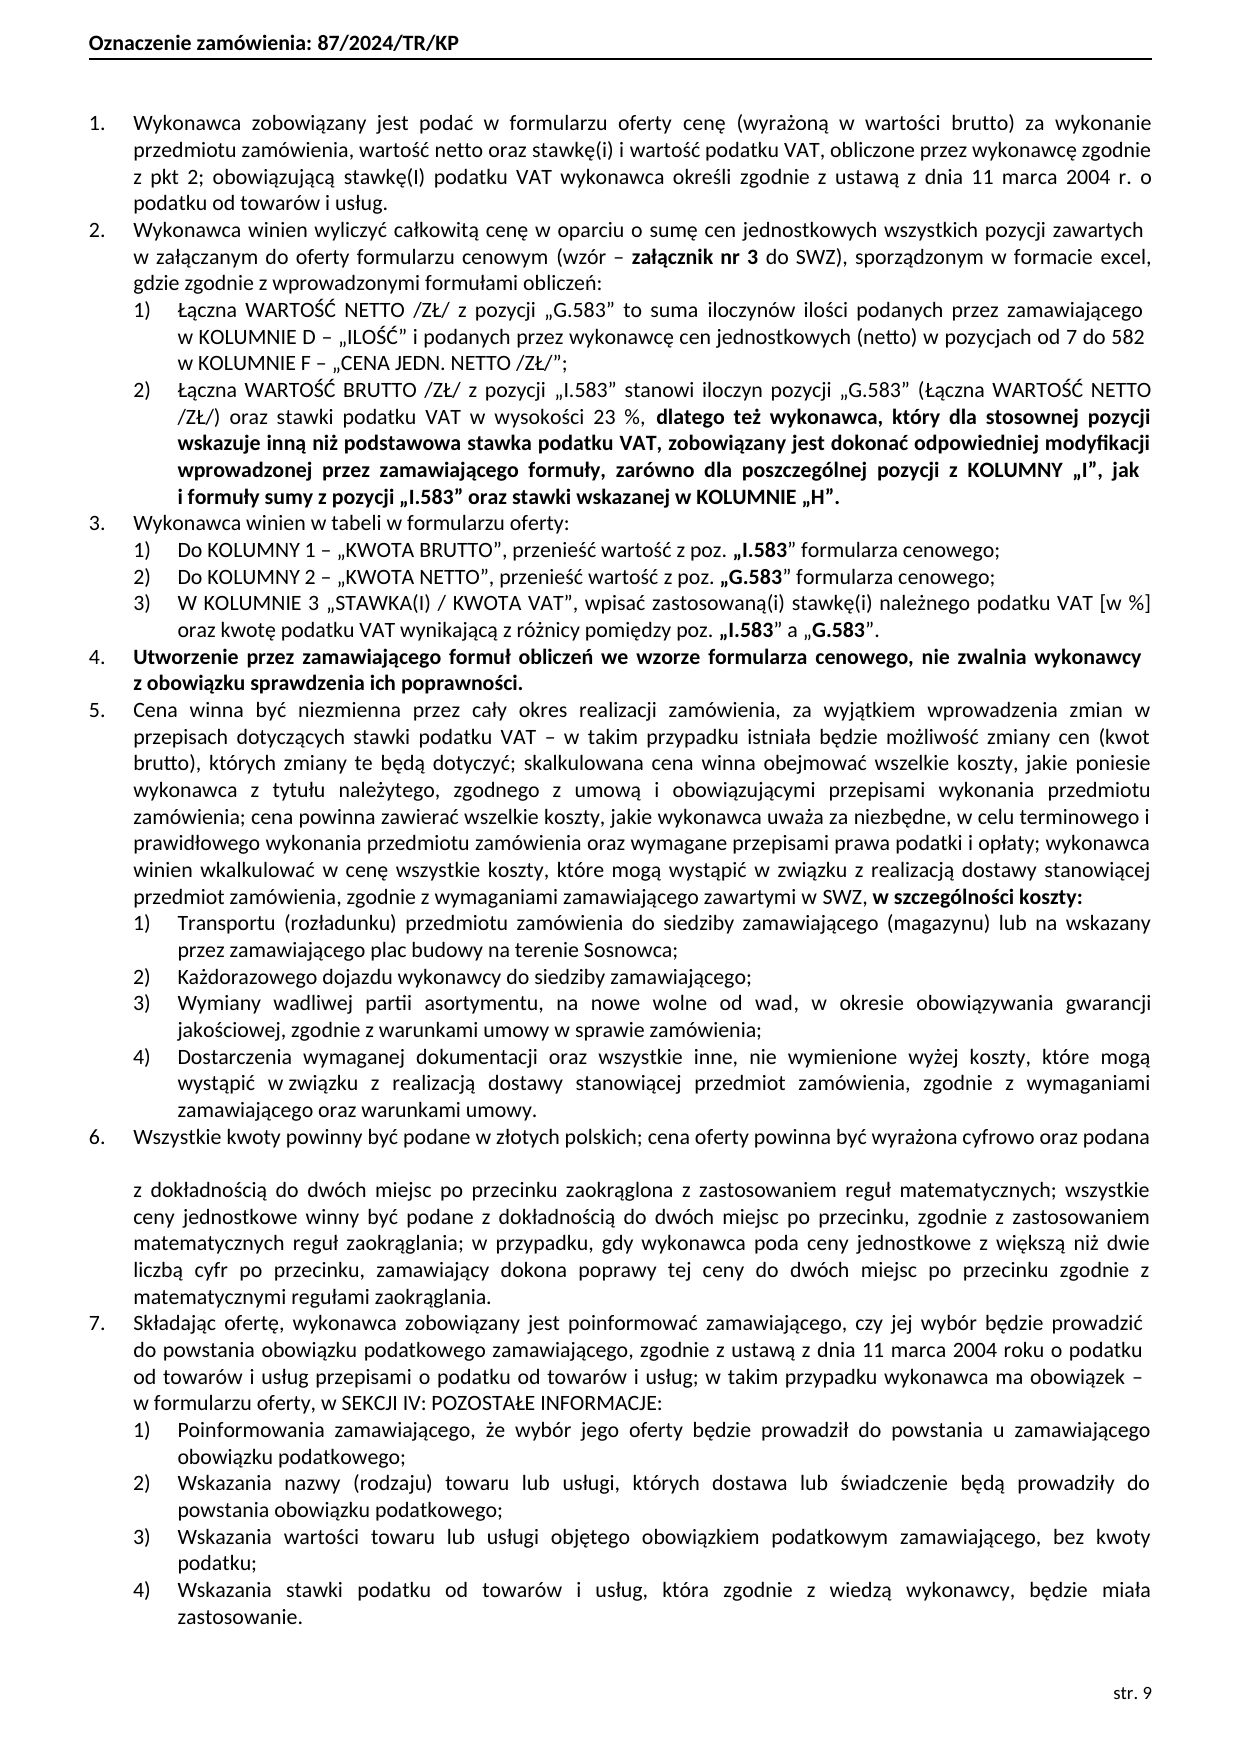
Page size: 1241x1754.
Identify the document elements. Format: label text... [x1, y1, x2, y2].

list Składając ofertę, wykonawca zobowiązany jest poinformować zamawiającego, czy jej wybór będzie prowadzić do powstania obowiązku podatkowego zamawiającego, zgodnie z ustawą z dnia 11 marca 2004 roku o podatku od towarów i usług przepisami o podatku od towarów i usług; w takim przypadku wykonawca ma obowiązek – w formularzu oferty, w SEKCJI IV: POZOSTAŁE INFORMACJE: [89, 1309, 1152, 1416]
list Cena winna być niezmienna przez cały okres realizacji zamówienia, za wyjątkiem wprowadzenia zmian w przepisach dotyczących stawki podatku VAT – w takim przypadku istniała będzie możliwość zmiany cen (kwot brutto), których zmiany te będą dotyczyć; skalkulowana cena winna obejmować wszelkie koszty, jakie poniesie wykonawca z tytułu należytego, zgodnego z umową i obowiązującymi przepisami wykonania przedmiotu zamówienia; cena powinna zawierać wszelkie koszty, jakie wykonawca uważa za niezbędne, w celu terminowego i prawidłowego wykonania przedmiotu zamówienia oraz wymagane przepisami prawa podatki i opłaty; wykonawca winien wkalkulować w cenę wszystkie koszty, które mogą wystąpić w związku z realizacją dostawy stanowiącej przedmiot zamówienia, zgodnie z wymaganiami zamawiającego zawartymi w SWZ, w szczególności koszty: [89, 696, 1152, 909]
list Wskazania wartości towaru lub usługi objętego obowiązkiem podatkowym zamawiającego, bez kwoty podatku; [133, 1523, 1152, 1576]
list Wskazania nazwy (rodzaju) towaru lub usługi, których dostawa lub świadczenie będą prowadziły do powstania obowiązku podatkowego; [133, 1469, 1152, 1523]
list Wykonawca zobowiązany jest podać w formularzu oferty cenę (wyrażoną w wartości brutto) za wykonanie przedmiotu zamówienia, wartość netto oraz stawkę(i) i wartość podatku VAT, obliczone przez wykonawcę zgodnie z pkt 2; obowiązującą stawkę(I) podatku VAT wykonawca określi zgodnie z ustawą z dnia 11 marca 2004 r. o podatku od towarów i usług. [89, 109, 1152, 216]
list Każdorazowego dojazdu wykonawcy do siedziby zamawiającego; [133, 963, 1152, 989]
list Łączna WARTOŚĆ NETTO /ZŁ/ z pozycji „G.583” to suma iloczynów ilości podanych przez zamawiającego w KOLUMNIE D – „ILOŚĆ” i podanych przez wykonawcę cen jednostkowych (netto) w pozycjach od 7 do 582 w KOLUMNIE F – „CENA JEDN. NETTO /ZŁ/”; [133, 296, 1152, 376]
list Do KOLUMNY 1 – „KWOTA BRUTTO”, przenieść wartość z poz. „I.583” formularza cenowego; [133, 536, 1152, 563]
list Wymiany wadliwej partii asortymentu, na nowe wolne od wad, w okresie obowiązywania gwarancji jakościowej, zgodnie z warunkami umowy w sprawie zamówienia; [133, 989, 1152, 1043]
list Do KOLUMNY 2 – „KWOTA NETTO”, przenieść wartość z poz. „G.583” formularza cenowego; [133, 563, 1152, 589]
list Dostarczenia wymaganej dokumentacji oraz wszystkie inne, nie wymienione wyżej koszty, które mogą wystąpić w związku z realizacją dostawy stanowiącej przedmiot zamówienia, zgodnie z wymaganiami zamawiającego oraz warunkami umowy. [133, 1043, 1152, 1123]
list Wykonawca winien w tabeli w formularzu oferty: [89, 509, 1152, 536]
list Wykonawca winien wyliczyć całkowitą cenę w oparciu o sumę cen jednostkowych wszystkich pozycji zawartych w załączanym do oferty formularzu cenowym (wzór – załącznik nr 3 do SWZ), sporządzonym w formacie excel, gdzie zgodnie z wprowadzonymi formułami obliczeń: [89, 216, 1152, 296]
list Wszystkie kwoty powinny być podane w złotych polskich; cena oferty powinna być wyrażona cyfrowo oraz podana z dokładnością do dwóch miejsc po przecinku zaokrąglona z zastosowaniem reguł matematycznych; wszystkie ceny jednostkowe winny być podane z dokładnością do dwóch miejsc po przecinku, zgodnie z zastosowaniem matematycznych reguł zaokrąglania; w przypadku, gdy wykonawca poda ceny jednostkowe z większą niż dwie liczbą cyfr po przecinku, zamawiający dokona poprawy tej ceny do dwóch miejsc po przecinku zgodnie z matematycznymi regułami zaokrąglania. [89, 1123, 1152, 1309]
list Łączna WARTOŚĆ BRUTTO /ZŁ/ z pozycji „I.583” stanowi iloczyn pozycji „G.583” (Łączna WARTOŚĆ NETTO /ZŁ/) oraz stawki podatku VAT w wysokości 23 %, dlatego też wykonawca, który dla stosownej pozycji wskazuje inną niż podstawowa stawka podatku VAT, zobowiązany jest dokonać odpowiedniej modyfikacji wprowadzonej przez zamawiającego formuły, zarówno dla poszczególnej pozycji z KOLUMNY „I”, jak i formuły sumy z pozycji „I.583” oraz stawki wskazanej w KOLUMNIE „H”. [133, 376, 1152, 509]
list Poinformowania zamawiającego, że wybór jego oferty będzie prowadził do powstania u zamawiającego obowiązku podatkowego; [133, 1416, 1152, 1469]
list Wskazania stawki podatku od towarów i usług, która zgodnie z wiedzą wykonawcy, będzie miała zastosowanie. [133, 1576, 1152, 1629]
list W KOLUMNIE 3 „STAWKA(I) / KWOTA VAT”, wpisać zastosowaną(i) stawkę(i) należnego podatku VAT [w %] oraz kwotę podatku VAT wynikającą z różnicy pomiędzy poz. „I.583” a „G.583”. [133, 589, 1152, 643]
list Utworzenie przez zamawiającego formuł obliczeń we wzorze formularza cenowego, nie zwalnia wykonawcy z obowiązku sprawdzenia ich poprawności. [89, 643, 1152, 696]
list Transportu (rozładunku) przedmiotu zamówienia do siedziby zamawiającego (magazynu) lub na wskazany przez zamawiającego plac budowy na terenie Sosnowca; [133, 909, 1152, 963]
